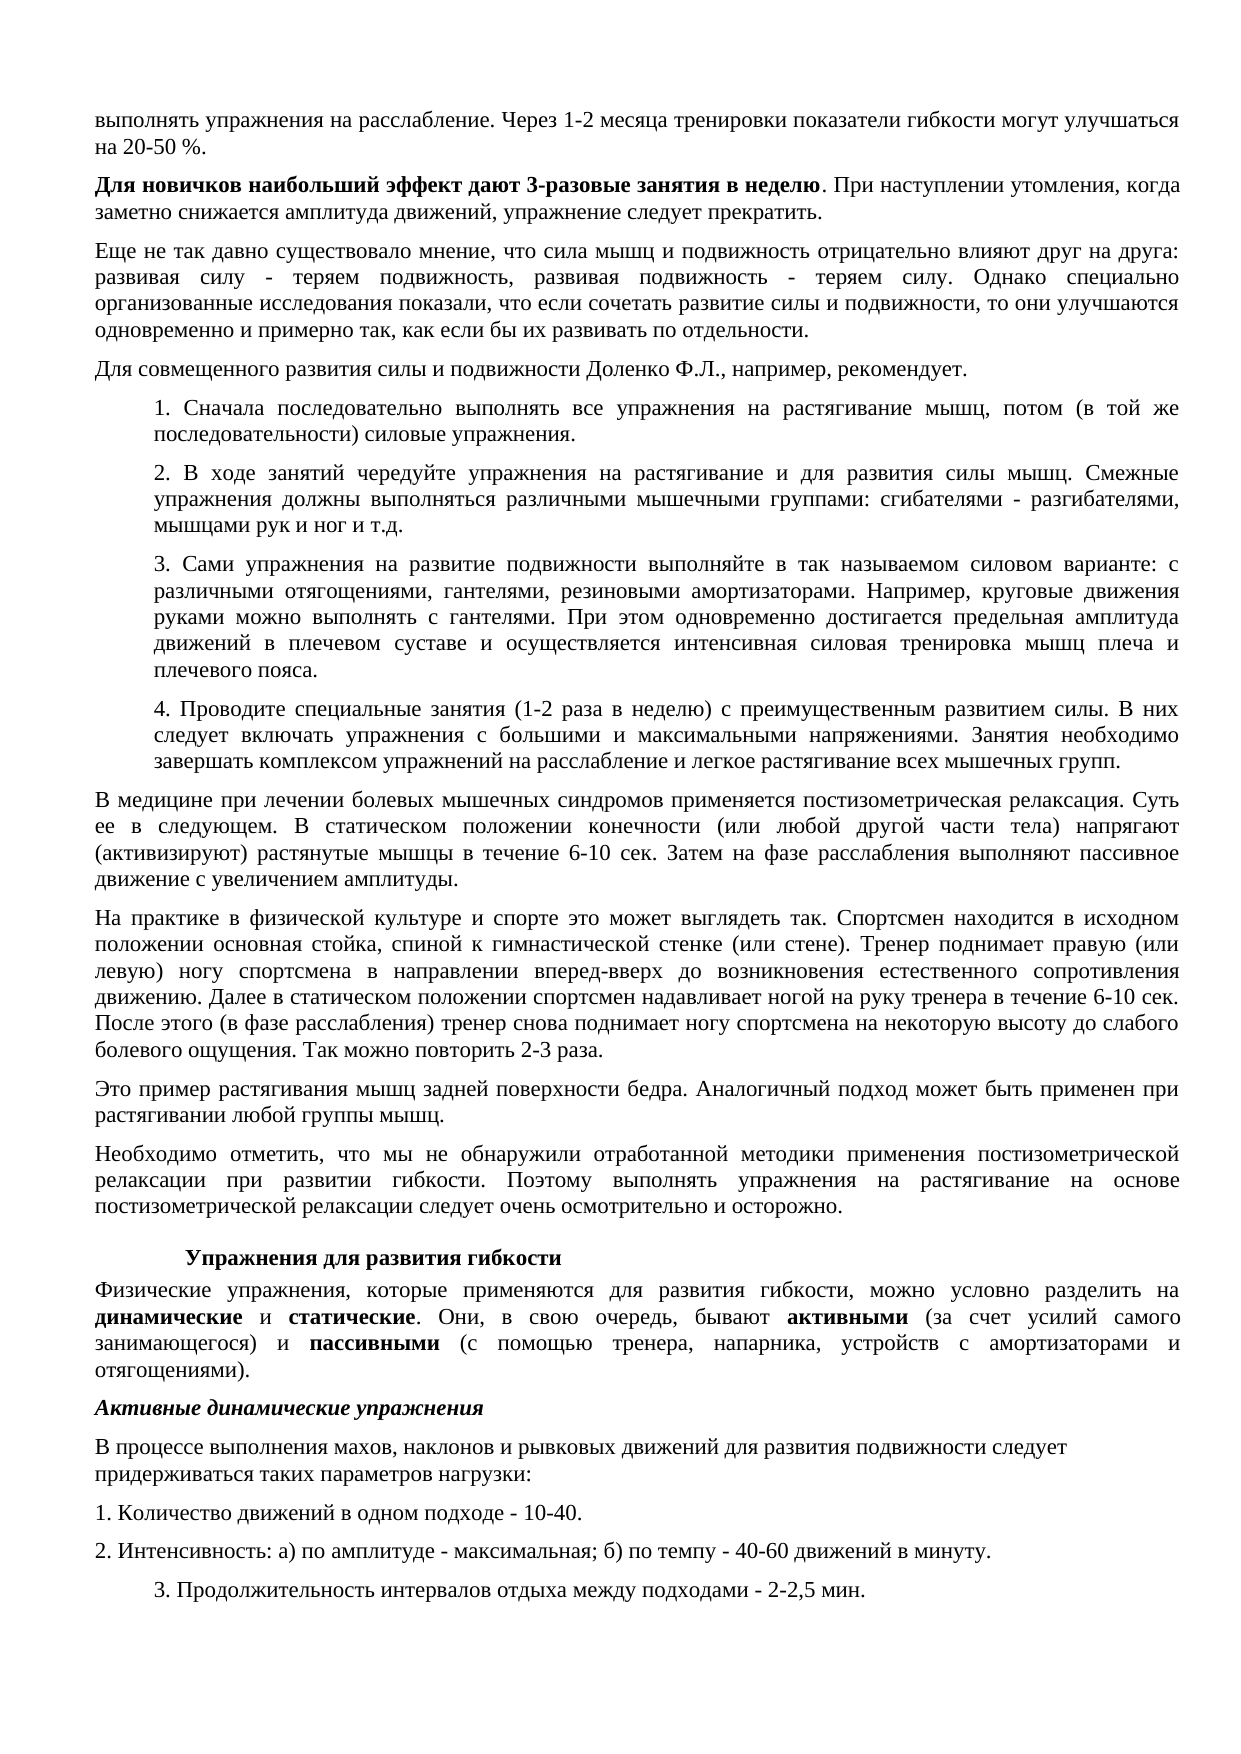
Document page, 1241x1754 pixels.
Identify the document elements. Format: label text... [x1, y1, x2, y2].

text Для совмещенного развития силы и подвижности Доленко Ф.Л., например, рекомендует. [94, 355, 1181, 381]
text Еще не так давно существовало мнение, что сила мышц и подвижность отрицательно влияют друг на друга: развивая силу - теряем подвижность, развивая подвижность - теряем силу. Однако специально организованные исследования показали, что если сочетать развитие силы и подвижности, то они улучшаются одновременно и примерно так, как если бы их развивать по отдельности. [94, 237, 1181, 342]
text 4. Проводите специальные занятия (1-2 раза в неделю) с преимущественным развитием силы. В них следует включать упражнения с большими и максимальными напряжениями. Занятия необходимо завершать комплексом упражнений на расслабление и легкое растягивание всех мышечных групп. [153, 694, 1181, 774]
subtitle Упражнения для развития гибкости [94, 1244, 1181, 1270]
text На практике в физической культуре и спорте это может выглядеть так. Спортсмен находится в исходном положении основная стойка, спиной к гимнастической стенке (или стене). Тренер поднимает правую (или левую) ногу спортсмена в направлении вперед-вверх до возникновения естественного сопротивления движению. Далее в статическом положении спортсмен надавливает ногой на руку тренера в течение 6-10 сек. После этого (в фазе расслабления) тренер снова поднимает ногу спортсмена на некоторую высоту до слабого болевого ощущения. Так можно повторить 2-3 раза. [94, 904, 1181, 1062]
text Это пример растягивания мышц задней поверхности бедра. Аналогичный подход может быть применен при растягивании любой группы мышц. [94, 1075, 1181, 1127]
text 2. Интенсивность: а) по амплитуде - максимальная; б) по темпу - 40-60 движений в минуту. [94, 1537, 1181, 1564]
text Для новичков наибольший эффект дают 3-разовые занятия в неделю. При наступлении утомления, когда заметно снижается амплитуда движений, упражнение следует прекратить. [94, 172, 1181, 224]
text 3. Продолжительность интервалов отдыха между подходами - 2-2,5 мин. [153, 1576, 1181, 1603]
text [94, 106, 1181, 159]
text Активные динамические упражнения [94, 1394, 1181, 1421]
text В процессе выполнения махов, наклонов и рывковых движений для развития подвижности следует придерживаться таких параметров нагрузки: [94, 1433, 1181, 1486]
text 1. Количество движений в одном подходе - 10-40. [94, 1498, 1181, 1525]
text 3. Сами упражнения на развитие подвижности выполняйте в так называемом силовом варианте: с различными отягощениями, гантелями, резиновыми амортизаторами. Например, круговые движения руками можно выполнять с гантелями. При этом одновременно достигается предельная амплитуда движений в плечевом суставе и осуществляется интенсивная силовая тренировка мышц плеча и плечевого пояса. [153, 550, 1181, 682]
text 2. В ходе занятий чередуйте упражнения на растягивание и для развития силы мышц. Смежные упражнения должны выполняться различными мышечными группами: сгибателями - разгибателями, мышцами рук и ног и т.д. [153, 459, 1181, 538]
text В медицине при лечении болевых мышечных синдромов применяется постизометрическая релаксация. Суть ее в следующем. В статическом положении конечности (или любой другой части тела) напрягают (активизируют) растянутые мышцы в течение 6-10 сек. Затем на фазе расслабления выполняют пассивное движение с увеличением амплитуды. [94, 786, 1181, 892]
text 1. Сначала последовательно выполнять все упражнения на растягивание мышц, потом (в той же последовательности) силовые упражнения. [153, 393, 1181, 446]
text Необходимо отметить, что мы не обнаружили отработанной методики применения постизометрической релаксации при развитии гибкости. Поэтому выполнять упражнения на растягивание на основе постизометрической релаксации следует очень осмотрительно и осторожно. [94, 1140, 1181, 1219]
text Физические упражнения, которые применяются для развития гибкости, можно условно разделить на динамические и статические. Они, в свою очередь, бывают активными (за счет усилий самого занимающегося) и пассивными (с помощью тренера, напарника, устройств с амортизаторами и отягощениями). [94, 1277, 1181, 1382]
